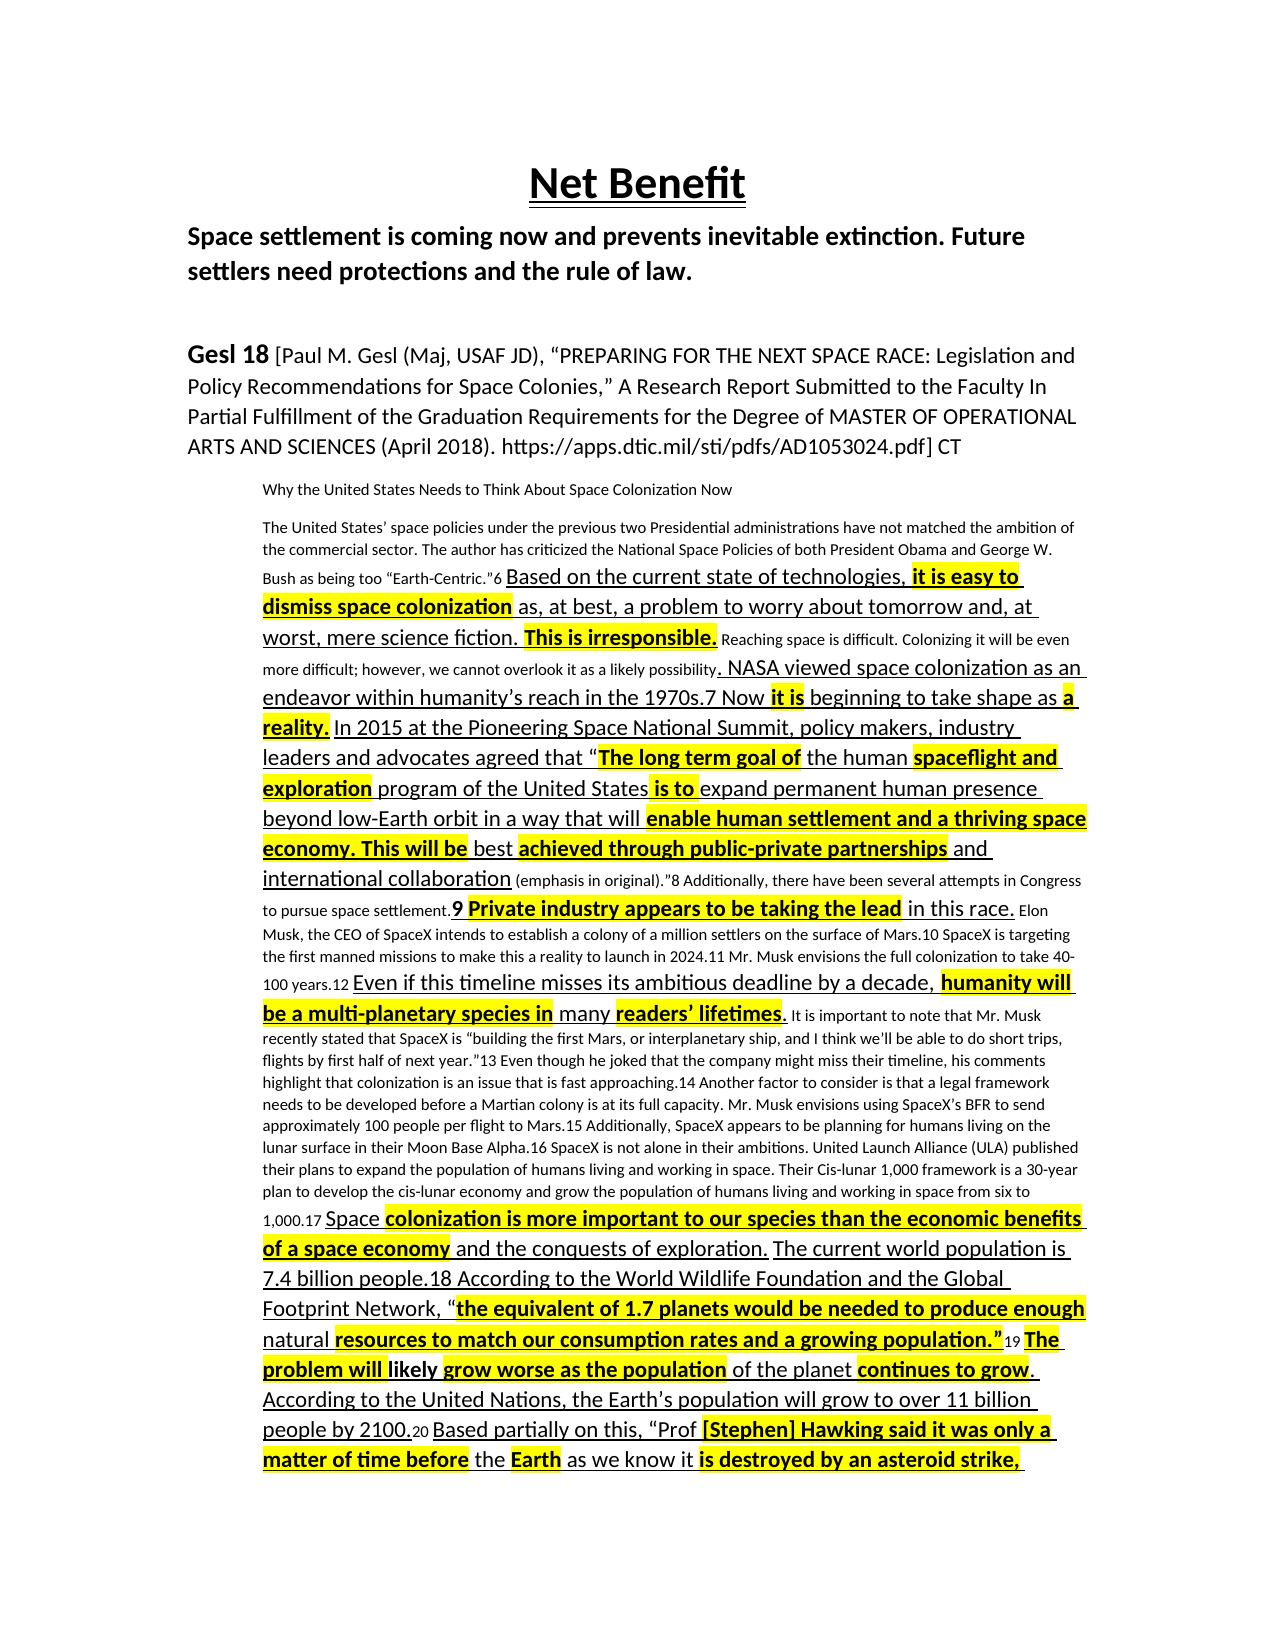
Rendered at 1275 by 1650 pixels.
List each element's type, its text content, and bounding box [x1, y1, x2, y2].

subtitle Net Benefit [187, 154, 1087, 210]
text Gesl 18 [Paul M. Gesl (Maj, USAF JD), “PREPARING FOR THE NEXT SPACE RACE: Legislation and Policy Recommendations for Space Colonies,” A Research Report Submitted to the Faculty In Partial Fulfillment of the Graduation Requirements for the Degree of MASTER OF OPERATIONAL ARTS AND SCIENCES (April 2018). https://apps.dtic.mil/sti/pdfs/AD1053024.pdf] CT [187, 337, 1087, 460]
subtitle Space settlement is coming now and prevents inevitable extinction. Future settlers need protections and the rule of law. [187, 219, 1087, 287]
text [262, 829, 1087, 1473]
text Why the United States Needs to Think About Space Colonization Now [262, 479, 1087, 499]
